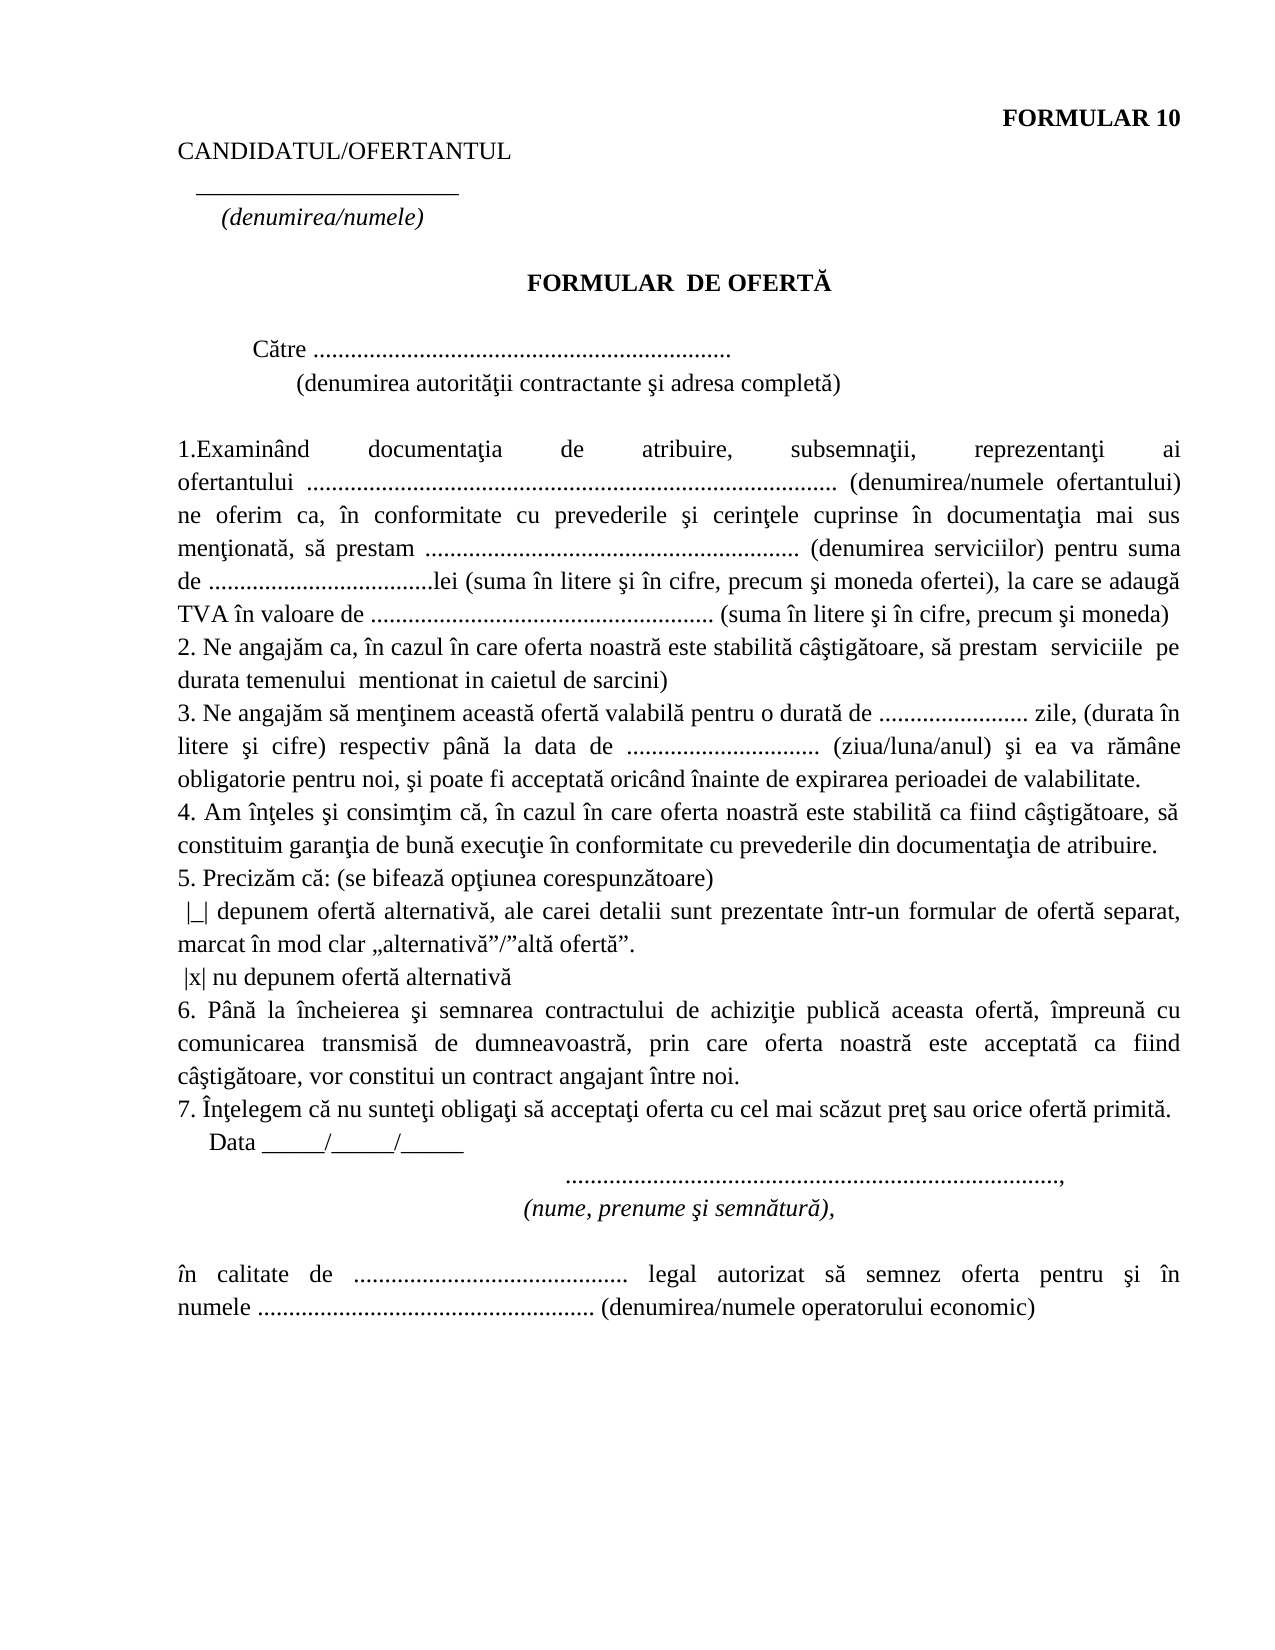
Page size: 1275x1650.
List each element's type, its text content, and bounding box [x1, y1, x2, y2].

text 4. Am înţeles şi consimţim că, în cazul în care oferta noastră este stabilită ca fiind câştigătoare, să constituim garanţia de bună execuţie în conformitate cu prevederile din documentaţia de atribuire. [177, 797, 1181, 859]
text 3. Ne angajăm să menţinem această ofertă valabilă pentru o durată de ........................ zile, (durata în litere şi cifre) respectiv până la data de ............................... (ziua/luna/anul) şi ea va rămâne obligatorie pentru noi, şi poate fi acceptată oricând înainte de expirarea perioadei de valabilitate. [177, 698, 1181, 793]
text ..............................................................................., [177, 1160, 1181, 1189]
text _____________________ [177, 169, 1181, 198]
text |_| depunem ofertă alternativă, ale carei detalii sunt prezentate într-un formular de ofertă separat, marcat în mod clar „alternativă”/”altă ofertă”. [177, 896, 1181, 958]
text în calitate de ............................................ legal autorizat să semnez oferta pentru şi în numele ...................................................... (denumirea/numele operatorului economic) [177, 1259, 1181, 1321]
text Data _____/_____/_____ [177, 1127, 1181, 1156]
text 6. Până la încheierea şi semnarea contractului de achiziţie publică aceasta ofertă, împreună cu comunicarea transmisă de dumneavoastră, prin care oferta noastră este acceptată ca fiind câştigătoare, vor constitui un contract angajant între noi. [177, 995, 1181, 1090]
text (denumirea/numele) [177, 202, 1181, 231]
text (denumirea autorităţii contractante şi adresa completă) [177, 368, 1181, 396]
text 2. Ne angajăm ca, în cazul în care oferta noastră este stabilită câştigătoare, să prestam serviciile pe durata temenului mentionat in caietul de sarcini) [177, 632, 1181, 693]
text 1.Examinând documentaţia de atribuire, subsemnaţii, reprezentanţi ai ofertantului ..................................................................................... (denumirea/numele ofertantului) ne oferim ca, în conformitate cu prevederile şi cerinţele cuprinse în documentaţia mai sus menţionată, să prestam ............................................................ (denumirea serviciilor) pentru suma de ....................................lei (suma în litere şi în cifre, precum şi moneda ofertei), la care se adaugă TVA în valoare de ....................................................... (suma în litere şi în cifre, precum şi moneda) [177, 434, 1181, 627]
text FORMULAR 10 [177, 103, 1181, 132]
text CANDIDATUL/OFERTANTUL [177, 136, 1181, 165]
text (nume, prenume şi semnătură), [177, 1193, 1181, 1222]
text |x| nu depunem ofertă alternativă [177, 962, 1181, 991]
text Către ................................................................... [177, 334, 1181, 363]
text FORMULAR DE OFERTĂ [177, 268, 1181, 297]
text 7. Înţelegem că nu sunteţi obligaţi să acceptaţi oferta cu cel mai scăzut preţ sau orice ofertă primită. [177, 1094, 1181, 1123]
text 5. Precizăm că: (se bifează opţiunea corespunzătoare) [177, 863, 1181, 892]
